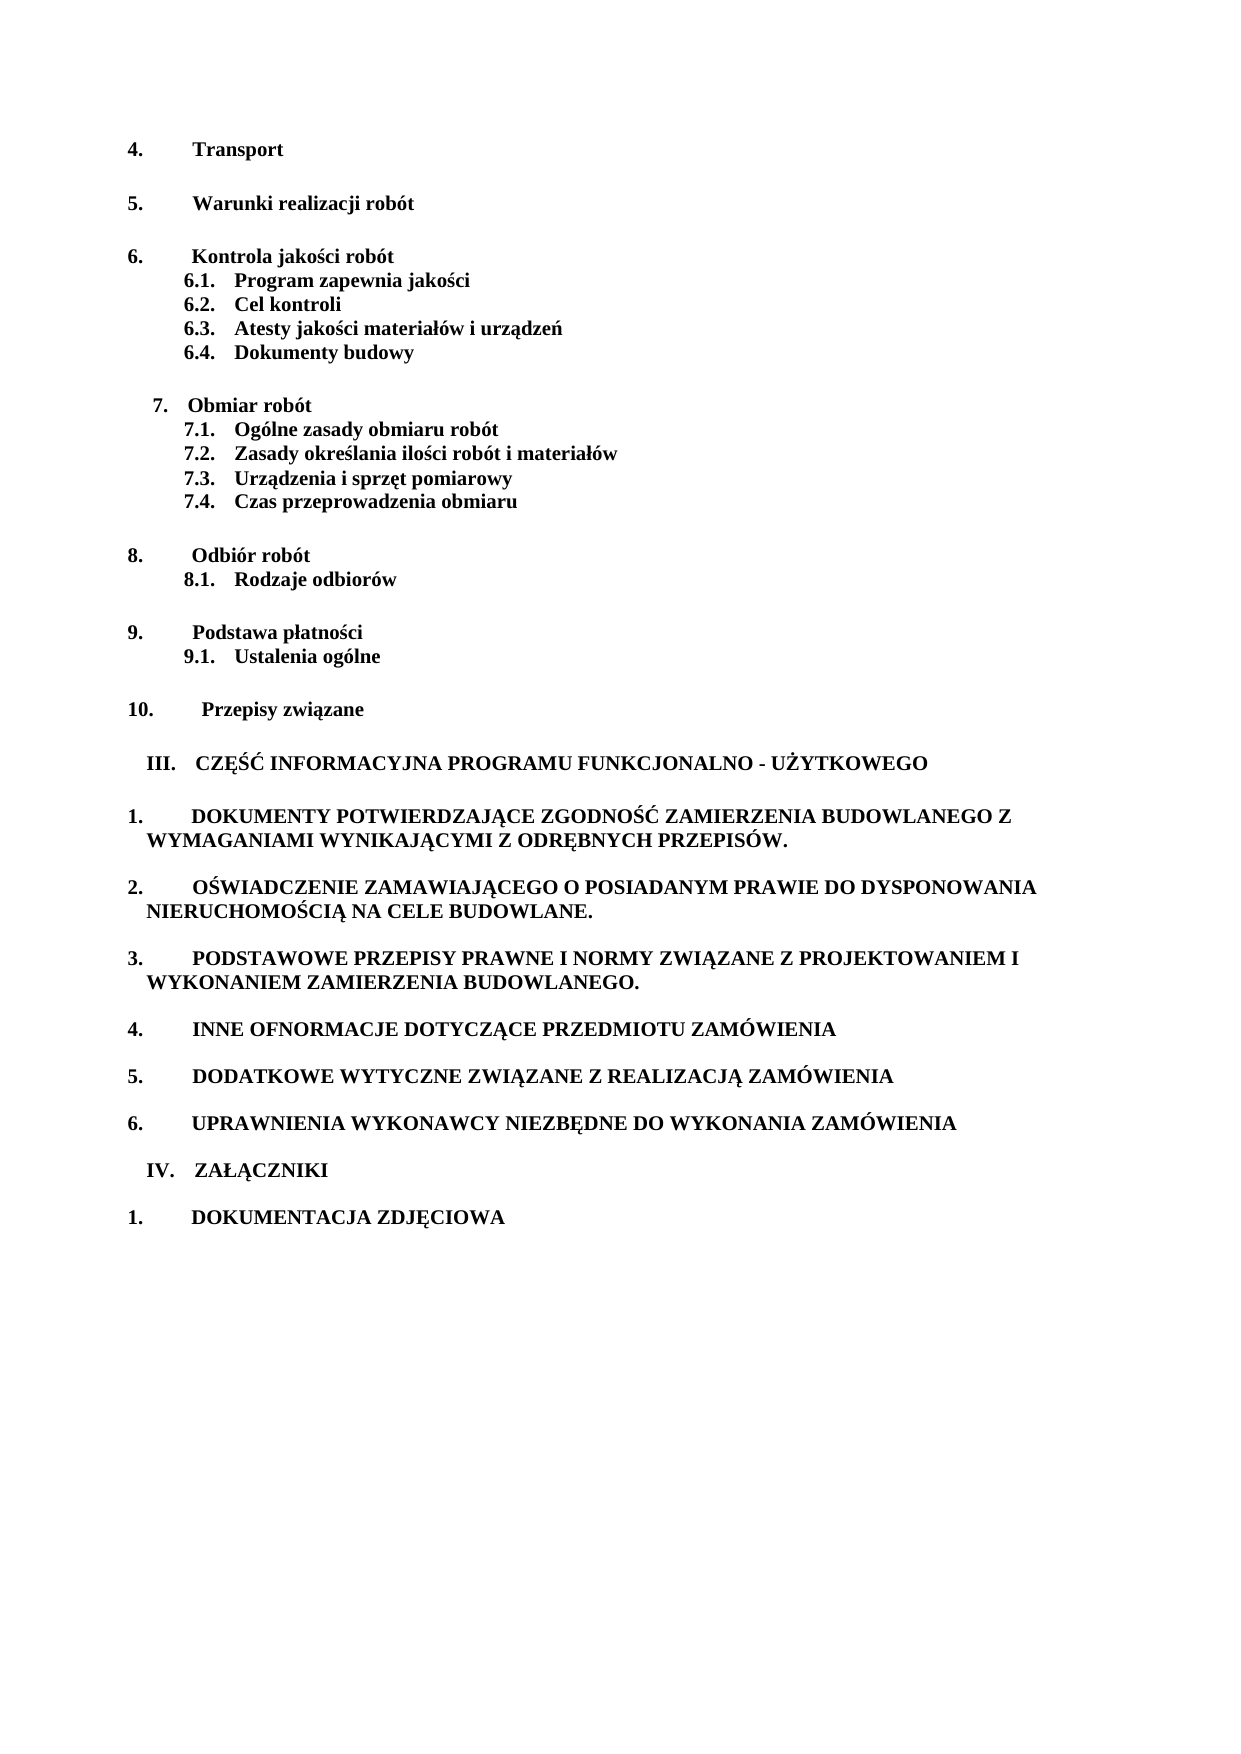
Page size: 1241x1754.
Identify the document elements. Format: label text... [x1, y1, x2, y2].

list Cel kontroli [127, 292, 1124, 316]
list Czas przeprowadzenia obmiaru [127, 489, 1124, 513]
list Odbiór robót [127, 543, 1124, 567]
list Program zapewnia jakości [127, 268, 1124, 292]
list Atesty jakości materiałów i urządzeń [127, 316, 1124, 340]
text WYKONANIEM ZAMIERZENIA BUDOWLANEGO. [127, 970, 1124, 994]
list INNE OFNORMACJE DOTYCZĄCE PRZEDMIOTU ZAMÓWIENIA [127, 1017, 1124, 1041]
list PODSTAWOWE PRZEPISY PRAWNE I NORMY ZWIĄZANE Z PROJEKTOWANIEM I [127, 946, 1124, 970]
list Rodzaje odbiorów [127, 567, 1124, 591]
list Transport [127, 137, 1124, 161]
list CZĘŚĆ INFORMACYJNA PROGRAMU FUNKCJONALNO - UŻYTKOWEGO [127, 751, 1124, 774]
text NIERUCHOMOŚCIĄ NA CELE BUDOWLANE. [127, 899, 1124, 923]
list UPRAWNIENIA WYKONAWCY NIEZBĘDNE DO WYKONANIA ZAMÓWIENIA [127, 1111, 1124, 1135]
list Podstawa płatności [127, 620, 1124, 644]
list DOKUMENTACJA ZDJĘCIOWA [127, 1205, 1124, 1229]
list Ustalenia ogólne [127, 644, 1124, 668]
text WYMAGANIAMI WYNIKAJĄCYMI Z ODRĘBNYCH PRZEPISÓW. [127, 828, 1124, 852]
list DOKUMENTY POTWIERDZAJĄCE ZGODNOŚĆ ZAMIERZENIA BUDOWLANEGO Z [127, 804, 1124, 828]
list Dokumenty budowy [127, 340, 1124, 364]
list ZAŁĄCZNIKI [127, 1158, 1124, 1182]
list Obmiar robót [127, 393, 1124, 417]
list Urządzenia i sprzęt pomiarowy [127, 465, 1124, 489]
list Warunki realizacji robót [127, 191, 1124, 214]
list Przepisy związane [127, 697, 1124, 721]
list DODATKOWE WYTYCZNE ZWIĄZANE Z REALIZACJĄ ZAMÓWIENIA [127, 1064, 1124, 1088]
list Ogólne zasady obmiaru robót [127, 417, 1124, 441]
list Kontrola jakości robót [127, 244, 1124, 268]
list OŚWIADCZENIE ZAMAWIAJĄCEGO O POSIADANYM PRAWIE DO DYSPONOWANIA [127, 875, 1124, 899]
list Zasady określania ilości robót i materiałów [127, 441, 1124, 465]
